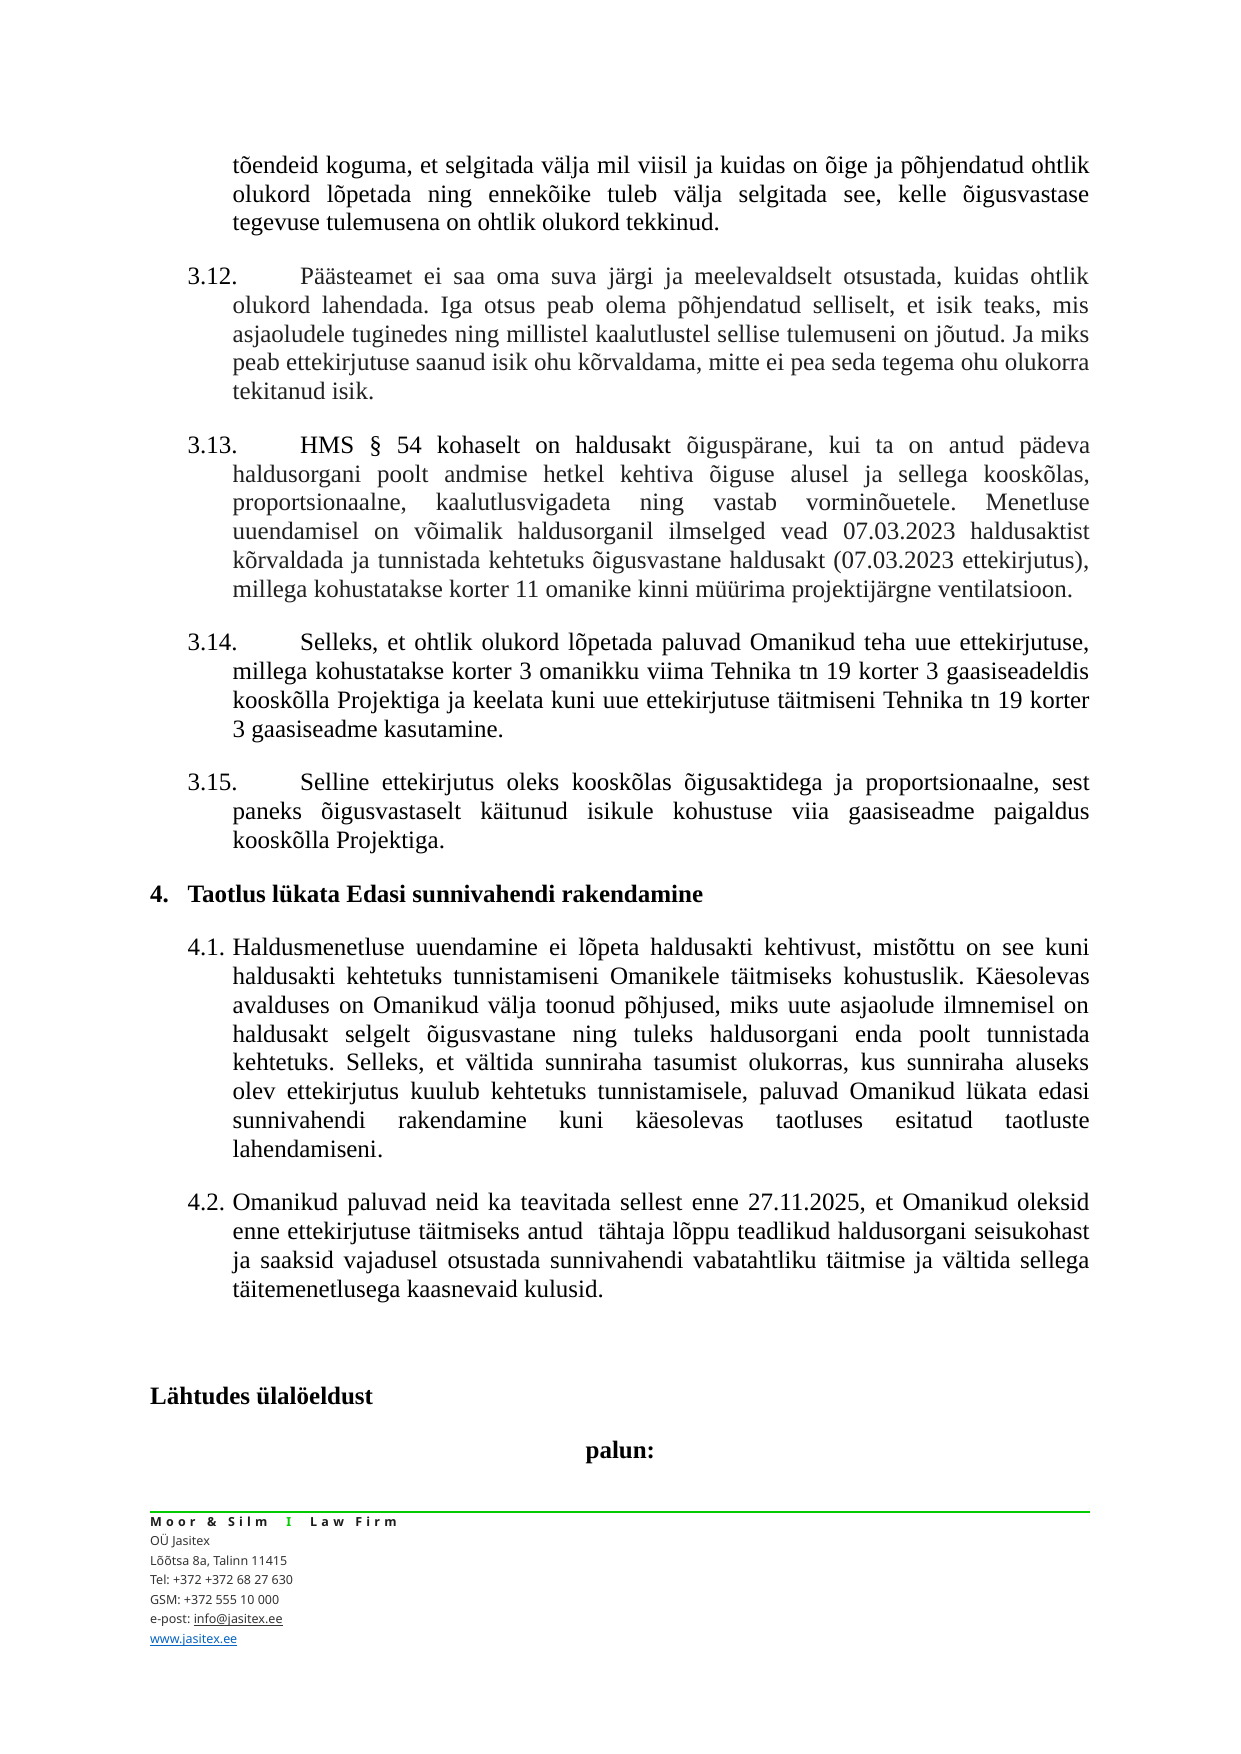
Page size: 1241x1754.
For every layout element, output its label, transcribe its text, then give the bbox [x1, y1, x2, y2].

list HMS § 54 kohaselt on haldusakt õiguspärane, kui ta on antud pädeva haldusorgani poolt andmise hetkel kehtiva õiguse alusel ja sellega kooskõlas, proportsionaalne, kaalutlusvigadeta ning vastab vorminõuetele. Menetluse uuendamisel on võimalik haldusorganil ilmselged vead 07.03.2023 haldusaktist kõrvaldada ja tunnistada kehtetuks õigusvastane haldusakt (07.03.2023 ettekirjutus), millega kohustatakse korter 11 omanike kinni müürima projektijärgne ventilatsioon. [187, 430, 1090, 602]
list Taotlus lükata Edasi sunnivahendi rakendamine [150, 879, 1090, 907]
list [187, 150, 1090, 236]
list Omanikud paluvad neid ka teavitada sellest enne 27.11.2025, et Omanikud oleksid enne ettekirjutuse täitmiseks antud tähtaja lõppu teadlikud haldusorgani seisukohast ja saaksid vajadusel otsustada sunnivahendi vabatahtliku täitmise ja vältida sellega täitemenetlusega kaasnevaid kulusid. [187, 1187, 1090, 1302]
list Selline ettekirjutus oleks kooskõlas õigusaktidega ja proportsionaalne, sest paneks õigusvastaselt käitunud isikule kohustuse viia gaasiseadme paigaldus kooskõlla Projektiga. [187, 767, 1090, 854]
list Selleks, et ohtlik olukord lõpetada paluvad Omanikud teha uue ettekirjutuse, millega kohustatakse korter 3 omanikku viima Tehnika tn 19 korter 3 gaasiseadeldis kooskõlla Projektiga ja keelata kuni uue ettekirjutuse täitmiseni Tehnika tn 19 korter 3 gaasiseadme kasutamine. [187, 627, 1090, 742]
list Päästeamet ei saa oma suva järgi ja meelevaldselt otsustada, kuidas ohtlik olukord lahendada. Iga otsus peab olema põhjendatud selliselt, et isik teaks, mis asjaoludele tuginedes ning millistel kaalutlustel sellise tulemuseni on jõutud. Ja miks peab ettekirjutuse saanud isik ohu kõrvaldama, mitte ei pea seda tegema ohu olukorra tekitanud isik. [187, 261, 1090, 405]
text palun: [150, 1435, 1090, 1464]
text Lähtudes ülalöeldust [150, 1381, 1090, 1410]
list Haldusmenetluse uuendamine ei lõpeta haldusakti kehtivust, mistõttu on see kuni haldusakti kehtetuks tunnistamiseni Omanikele täitmiseks kohustuslik. Käesolevas avalduses on Omanikud välja toonud põhjused, miks uute asjaolude ilmnemisel on haldusakt selgelt õigusvastane ning tuleks haldusorgani enda poolt tunnistada kehtetuks. Selleks, et vältida sunniraha tasumist olukorras, kus sunniraha aluseks olev ettekirjutus kuulub kehtetuks tunnistamisele, paluvad Omanikud lükata edasi sunnivahendi rakendamine kuni käesolevas taotluses esitatud taotluste lahendamiseni. [187, 932, 1090, 1162]
